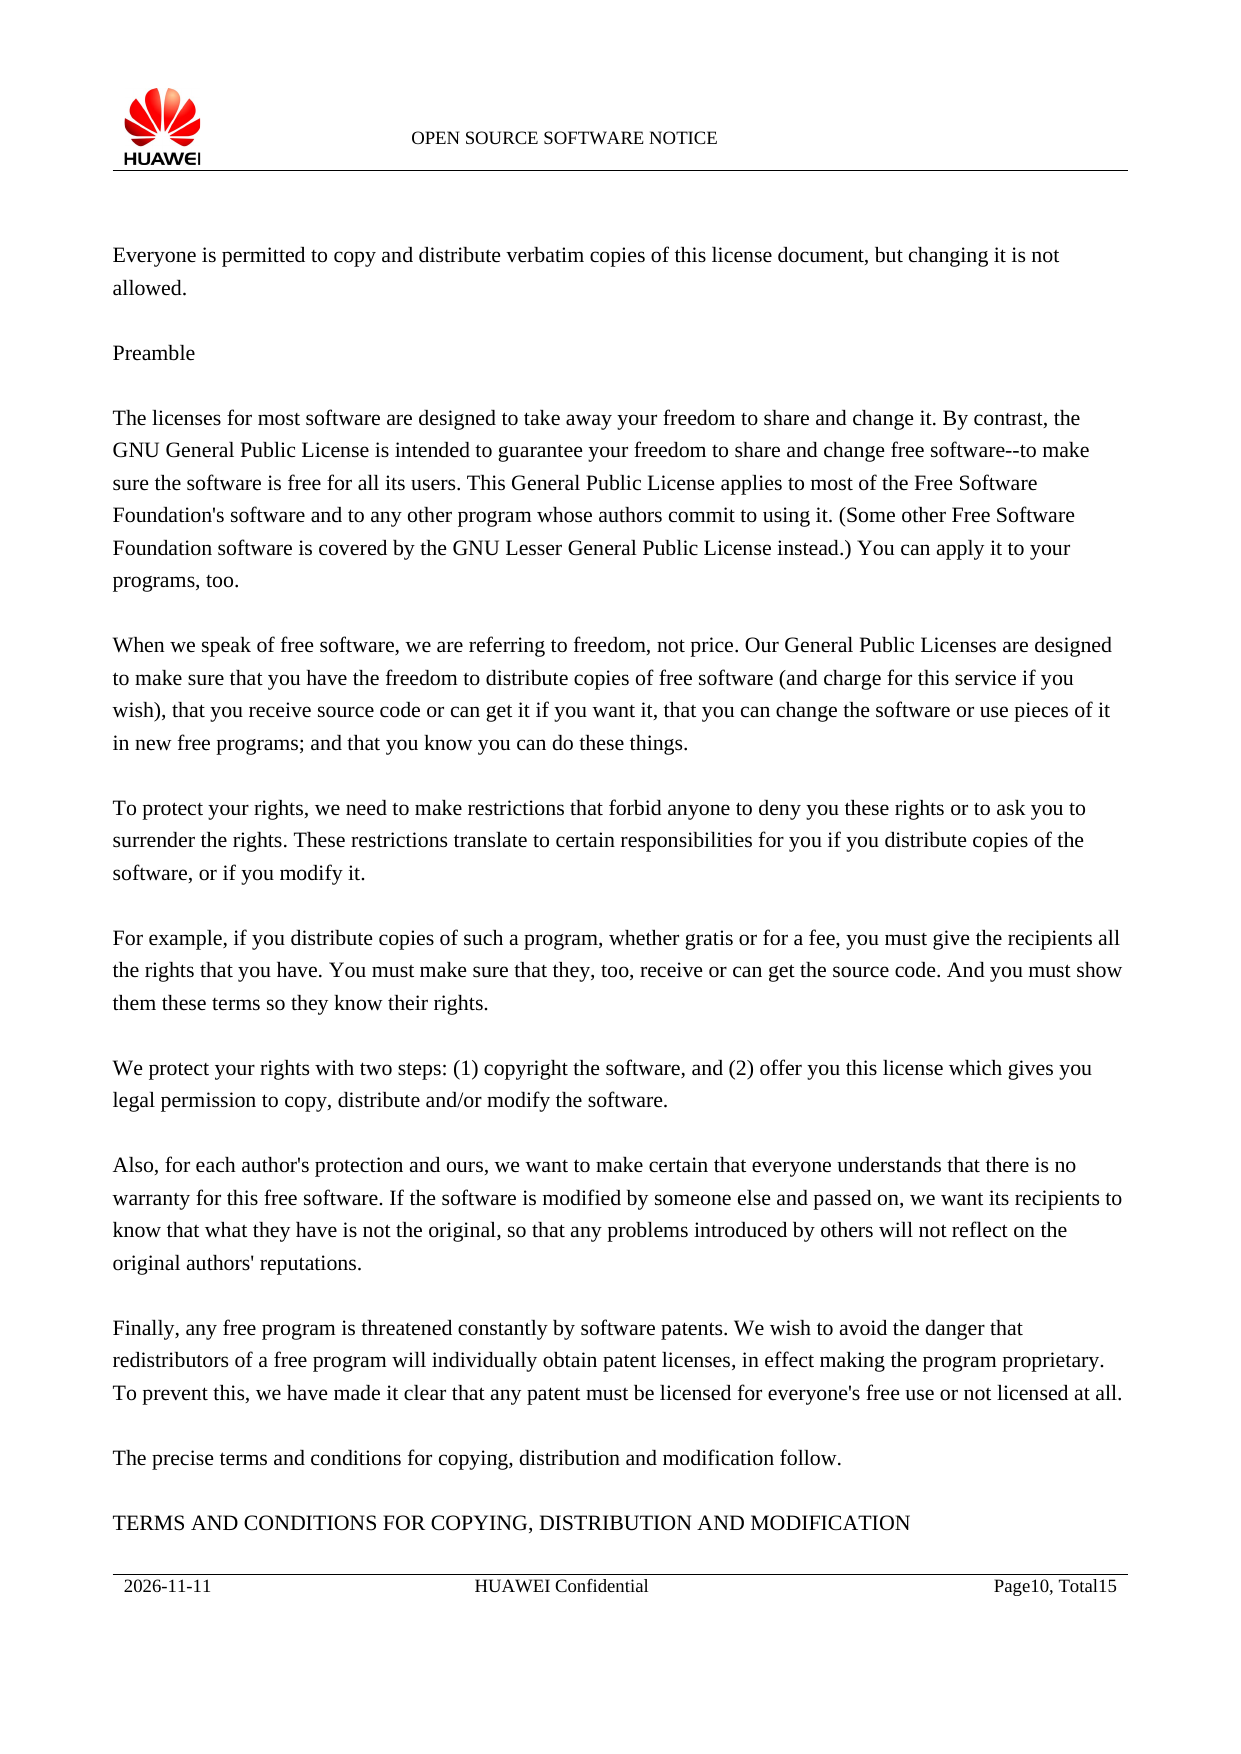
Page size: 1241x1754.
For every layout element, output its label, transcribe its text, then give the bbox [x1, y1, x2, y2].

picture [124, 88, 201, 165]
